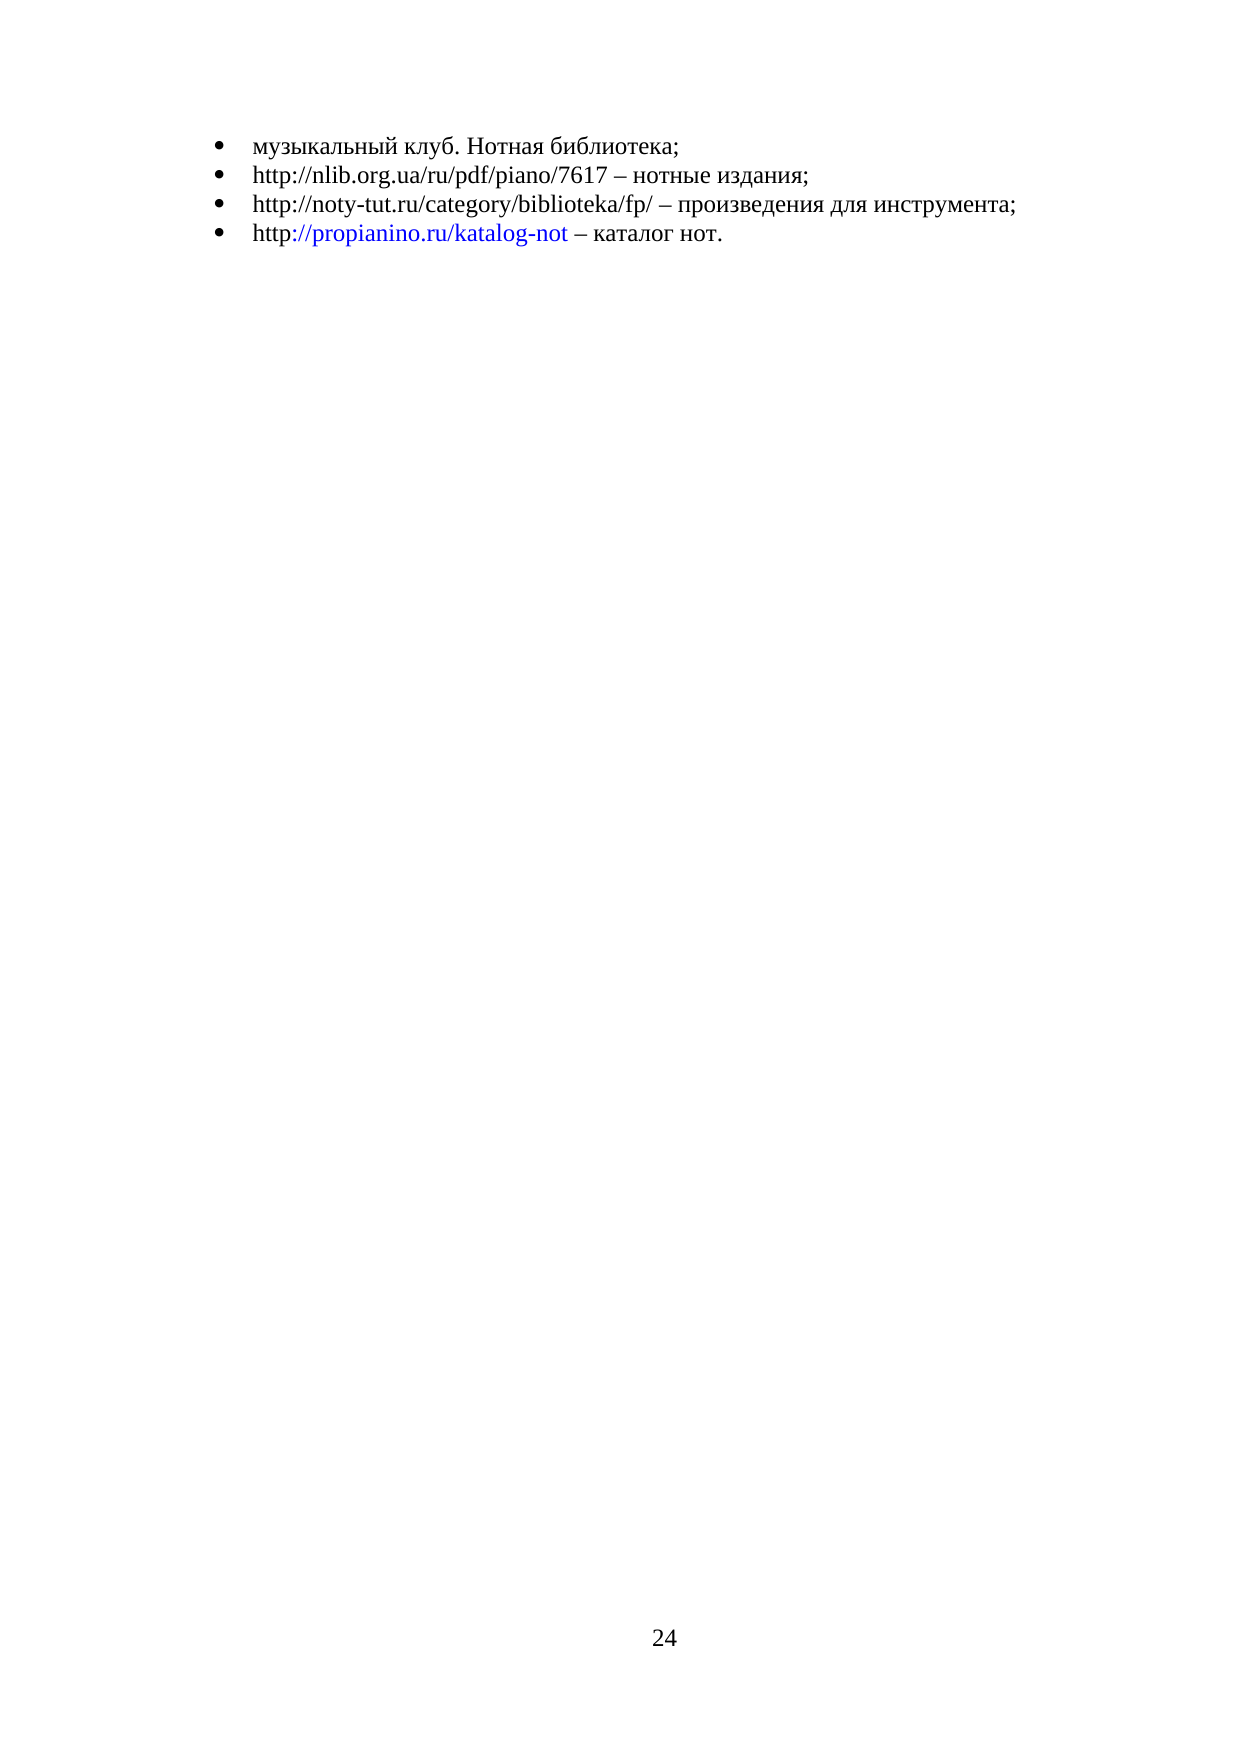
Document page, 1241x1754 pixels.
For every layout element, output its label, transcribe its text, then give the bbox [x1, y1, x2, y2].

list http://propianino.ru/katalog-not – каталог нот. [215, 218, 1152, 246]
list http://nlib.org.ua/ru/pdf/piano/7617 – нотные издания; [215, 160, 1152, 189]
list http://noty-tut.ru/category/biblioteka/fp/ – произведения для инструмента; [215, 189, 1152, 218]
list музыкальный клуб. Нотная библиотека; [215, 131, 1152, 160]
